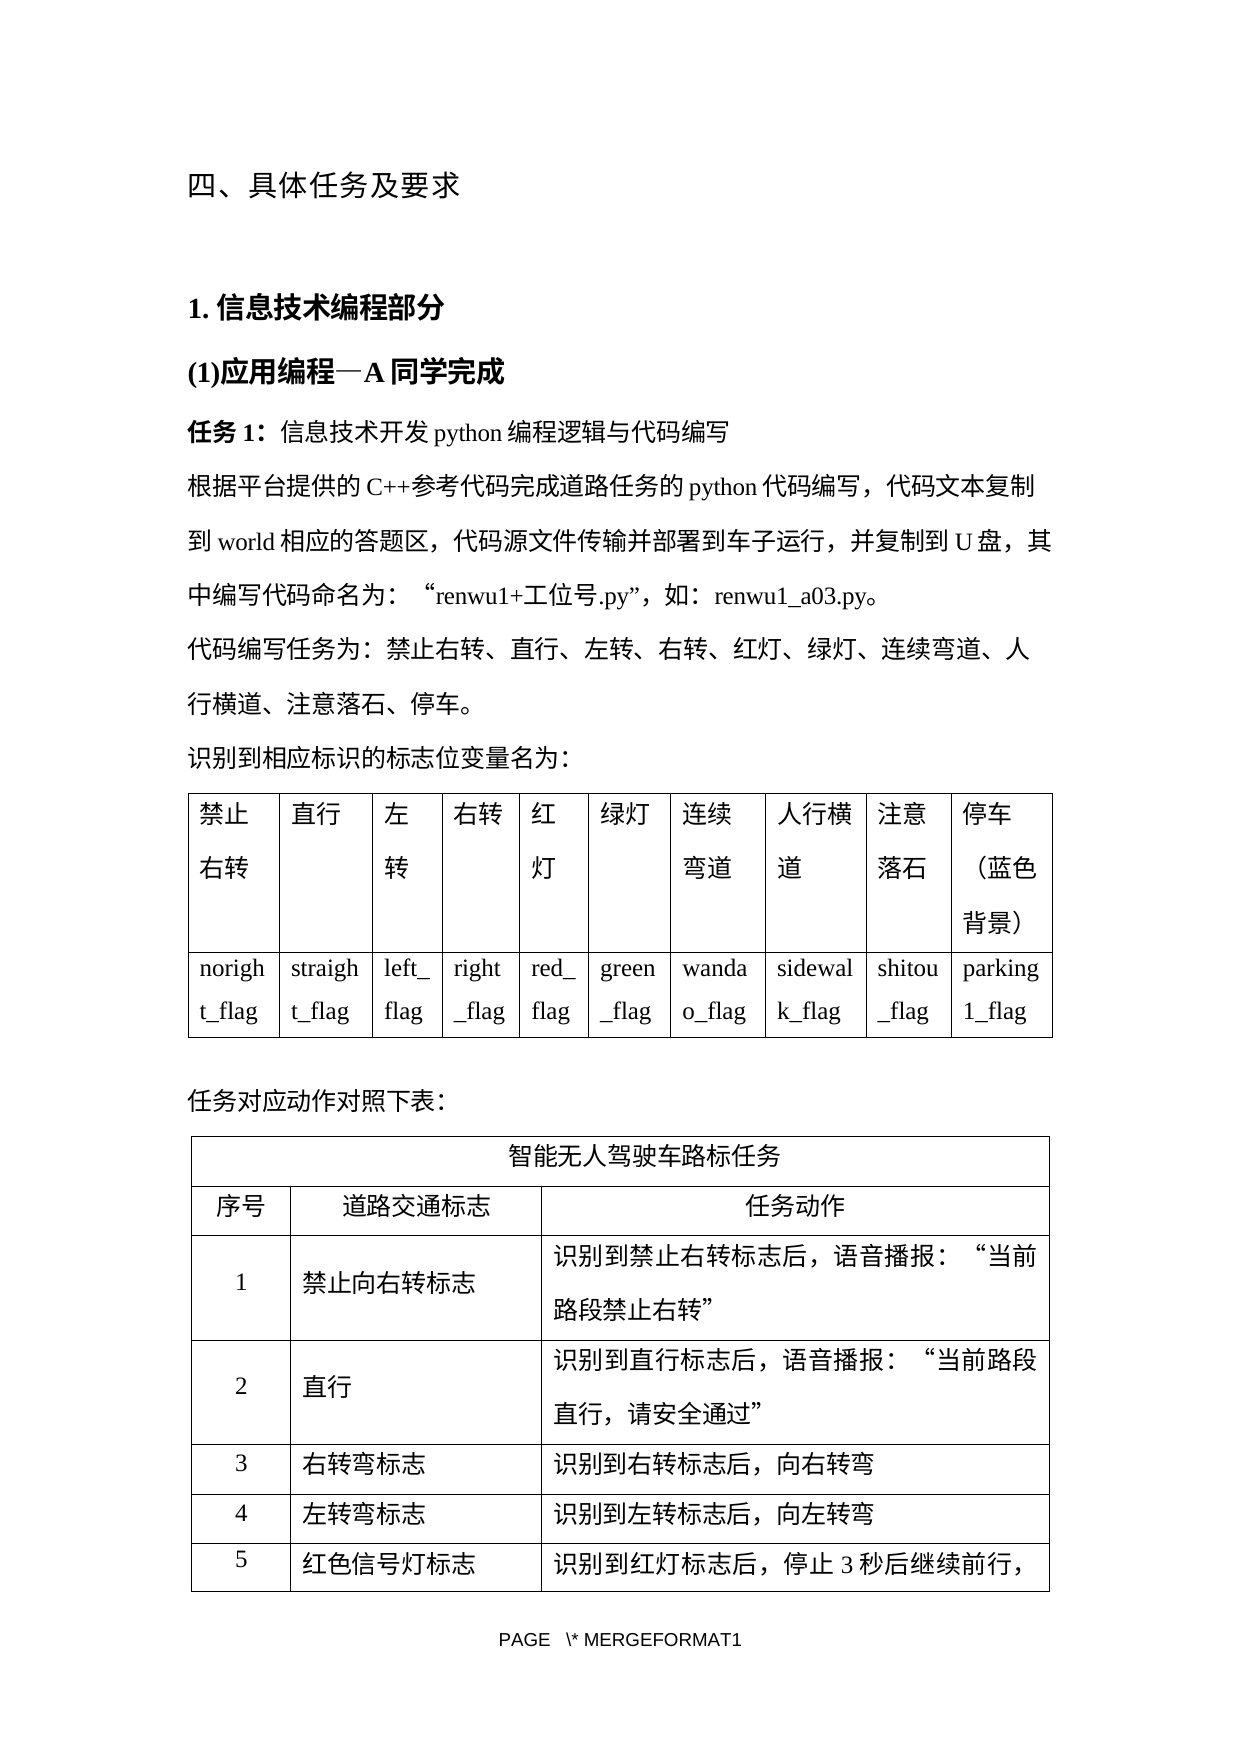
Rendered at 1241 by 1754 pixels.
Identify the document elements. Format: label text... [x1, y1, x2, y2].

table_cell 识别到左转标志后，向左转弯 [542, 1495, 1049, 1543]
table_header 连续弯道 [671, 794, 765, 952]
text 根据平台提供的C++参考代码完成道路任务的python代码编写，代码文本复制到world相应的答题区，代码源文件传输并部署到车子运行，并复制到U盘，其中编写代码命名为：“renwu1+工位号.py”，如：renwu1_a03.py。 [187, 467, 1053, 612]
text 任务1：信息技术开发python编程逻辑与代码编写 [187, 412, 1053, 448]
text 识别到相应标识的标志位变量名为： [187, 739, 1053, 775]
table_header 智能无人驾驶车路标任务 [192, 1137, 1049, 1186]
table_header 停车（蓝色背景） [952, 794, 1052, 952]
table_cell 道路交通标志 [291, 1187, 541, 1235]
table_cell 1 [192, 1236, 290, 1339]
list 任务对应动作对照下表： [187, 1081, 1053, 1118]
table_cell 识别到右转标志后，向右转弯 [542, 1445, 1049, 1493]
table_header 注意落石 [867, 794, 951, 952]
table_cell 左转弯标志 [291, 1495, 541, 1543]
table_header 人行横道 [766, 794, 866, 952]
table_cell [542, 1544, 1049, 1591]
table_cell 序号 [192, 1187, 290, 1235]
table_cell shitou_flag [867, 953, 951, 1037]
table_cell parking1_flag [952, 953, 1052, 1037]
table_header 绿灯 [589, 794, 670, 952]
table_cell right_flag [443, 953, 519, 1037]
table_cell 禁止向右转标志 [291, 1236, 541, 1339]
table_header 禁止右转 [189, 794, 279, 952]
table_cell straight_flag [280, 953, 372, 1037]
text 四、具体任务及要求 [187, 162, 1053, 244]
table_cell wandao_flag [671, 953, 765, 1037]
table_cell 3 [192, 1445, 290, 1493]
table_cell noright_flag [189, 953, 279, 1037]
table_header 右转 [443, 794, 519, 952]
table_cell green_flag [589, 953, 670, 1037]
table_cell 4 [192, 1495, 290, 1543]
table_cell 5 [192, 1544, 290, 1591]
table_cell 2 [192, 1341, 290, 1444]
table_cell 红色信号灯标志 [291, 1544, 541, 1591]
table_cell left_flag [373, 953, 442, 1037]
text 代码编写任务为：禁止右转、直行、左转、右转、红灯、绿灯、连续弯道、人行横道、注意落石、停车。 [187, 630, 1053, 721]
table_header 直行 [280, 794, 372, 952]
table_header 红灯 [520, 794, 588, 952]
table_header 左转 [373, 794, 442, 952]
text (1)应用编程—A同学完成 [187, 348, 1053, 391]
table_cell 识别到直行标志后，语音播报：“当前路段直行，请安全通过” [542, 1341, 1049, 1444]
table_cell 直行 [291, 1341, 541, 1444]
text 1. 信息技术编程部分 [187, 285, 1053, 327]
table_cell 右转弯标志 [291, 1445, 541, 1493]
table_cell 任务动作 [542, 1187, 1049, 1235]
table_cell 识别到禁止右转标志后，语音播报：“当前路段禁止右转” [542, 1236, 1049, 1339]
table_cell red_flag [520, 953, 588, 1037]
table_cell sidewalk_flag [766, 953, 866, 1037]
